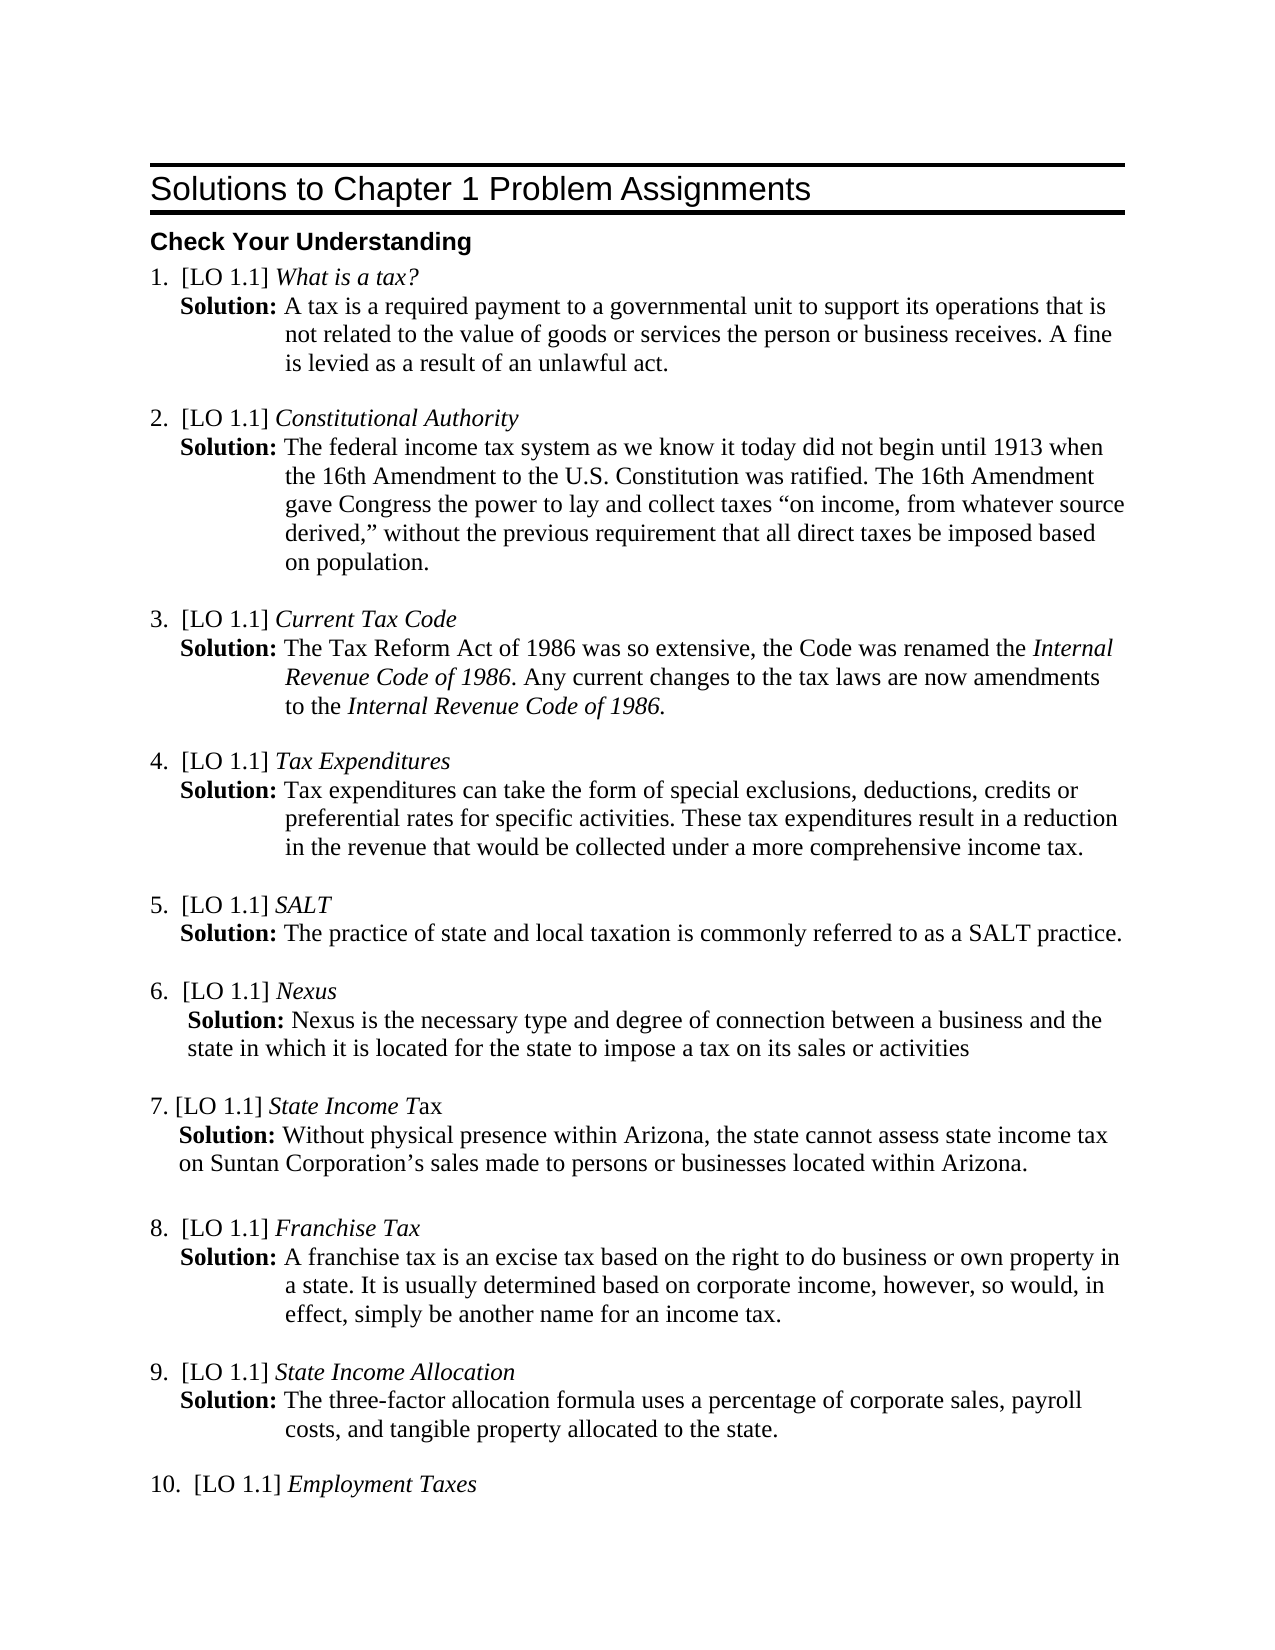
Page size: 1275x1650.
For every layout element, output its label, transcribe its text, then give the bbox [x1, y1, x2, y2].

text 1. [LO 1.1] What is a tax? [150, 262, 1125, 291]
text 3. [LO 1.1] Current Tax Code [150, 604, 1125, 633]
text 6. [LO 1.1] Nexus [150, 976, 1125, 1005]
text Solution: The federal income tax system as we know it today did not begin until 1913 when the 16th Amendment to the U.S. Constitution was ratified. The 16th Amendment gave Congress the power to lay and collect taxes “on income, from whatever source derived,” without the previous requirement that all direct taxes be imposed based on population. [180, 432, 1125, 576]
text Check Your Understanding [150, 227, 1125, 256]
text Solution: Nexus is the necessary type and degree of connection between a business and the state in which it is located for the state to impose a tax on its sales or activities [150, 1005, 1125, 1062]
subtitle Solutions to Chapter 1 Problem Assignments [150, 167, 1125, 210]
text 8. [LO 1.1] Franchise Tax [150, 1213, 1125, 1242]
text Solution: The practice of state and local taxation is commonly referred to as a SALT practice. [180, 918, 1125, 947]
text 10. [LO 1.1] Employment Taxes [150, 1469, 1125, 1498]
text Solution: The Tax Reform Act of 1986 was so extensive, the Code was renamed the Internal Revenue Code of 1986. Any current changes to the tax laws are now amendments to the Internal Revenue Code of 1986. [180, 633, 1125, 719]
text 5. [LO 1.1] SALT [150, 890, 1125, 918]
text Solution: Tax expenditures can take the form of special exclusions, deductions, credits or preferential rates for specific activities. These tax expenditures result in a reduction in the revenue that would be collected under a more comprehensive income tax. [180, 775, 1125, 861]
text Solution: The three-factor allocation formula uses a percentage of corporate sales, payroll costs, and tangible property allocated to the state. [180, 1385, 1125, 1443]
text 4. [LO 1.1] Tax Expenditures [150, 746, 1125, 775]
text 9. [LO 1.1] State Income Allocation [150, 1357, 1125, 1385]
text 2. [LO 1.1] Constitutional Authority [150, 403, 1125, 432]
text Solution: A tax is a required payment to a governmental unit to support its operations that is not related to the value of goods or services the person or business receives. A fine is levied as a result of an unlawful act. [180, 291, 1125, 377]
text 7. [LO 1.1] State Income Tax [150, 1091, 1125, 1120]
text Solution: A franchise tax is an excise tax based on the right to do business or own property in a state. It is usually determined based on corporate income, however, so would, in effect, simply be another name for an income tax. [180, 1242, 1125, 1328]
text Solution: Without physical presence within Arizona, the state cannot assess state income tax on Suntan Corporation’s sales made to persons or businesses located within Arizona. [150, 1120, 1125, 1177]
